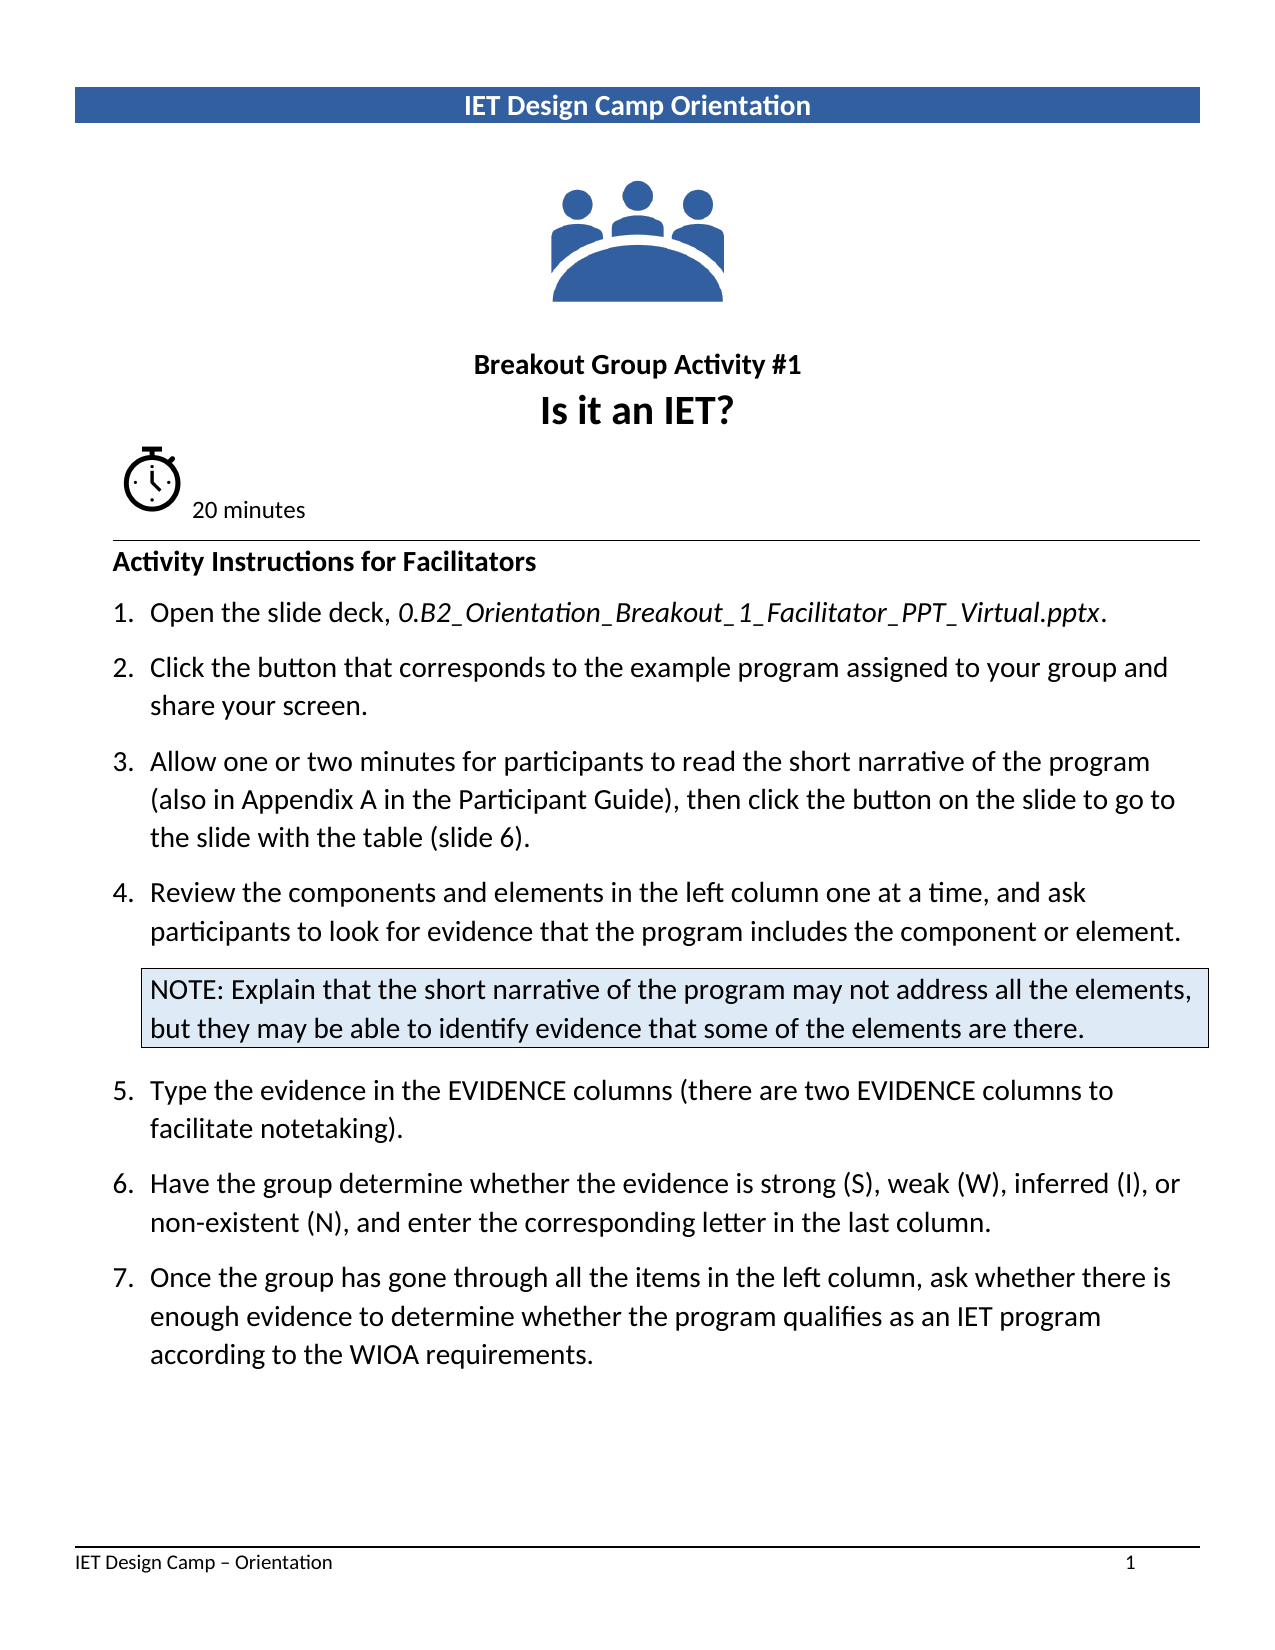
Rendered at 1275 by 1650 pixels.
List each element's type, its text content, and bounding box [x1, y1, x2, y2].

list Have the group determine whether the evidence is strong (S), weak (W), inferred (I), or non-existent (N), and enter the corresponding letter in the last column. [112, 1166, 1200, 1240]
subtitle NOTE: Explain that the short narrative of the program may not address all the elements, but they may be able to identify evidence that some of the elements are there. [142, 969, 1208, 1047]
list Once the group has gone through all the items in the left column, ask whether there is enough evidence to determine whether the program qualifies as an IET program according to the WIOA requirements. [112, 1259, 1200, 1372]
list Click the button that corresponds to the example program assigned to your group and share your screen. [112, 649, 1200, 723]
list Allow one or two minutes for participants to read the short narrative of the program (also in Appendix A in the Participant Guide), then click the button on the slide to go to the slide with the table (slide 6). [112, 743, 1200, 855]
text 20 minutes [112, 439, 1200, 525]
list Type the evidence in the EVIDENCE columns (there are two EVIDENCE columns to facilitate notetaking). [112, 1072, 1200, 1146]
subtitle Breakout Group Activity #1 [75, 346, 1200, 382]
picture [112, 439, 192, 519]
picture [535, 138, 741, 344]
list Review the components and elements in the left column one at a time, and ask participants to look for evidence that the program includes the component or element. [112, 874, 1200, 949]
text IET Design Camp Orientation [75, 87, 1200, 123]
list Open the slide deck, 0.B2_Orientation_Breakout_1_Facilitator_PPT_Virtual.pptx. [112, 594, 1200, 629]
subtitle Is it an IET? [75, 384, 1200, 435]
subtitle Activity Instructions for Facilitators [112, 541, 1200, 579]
